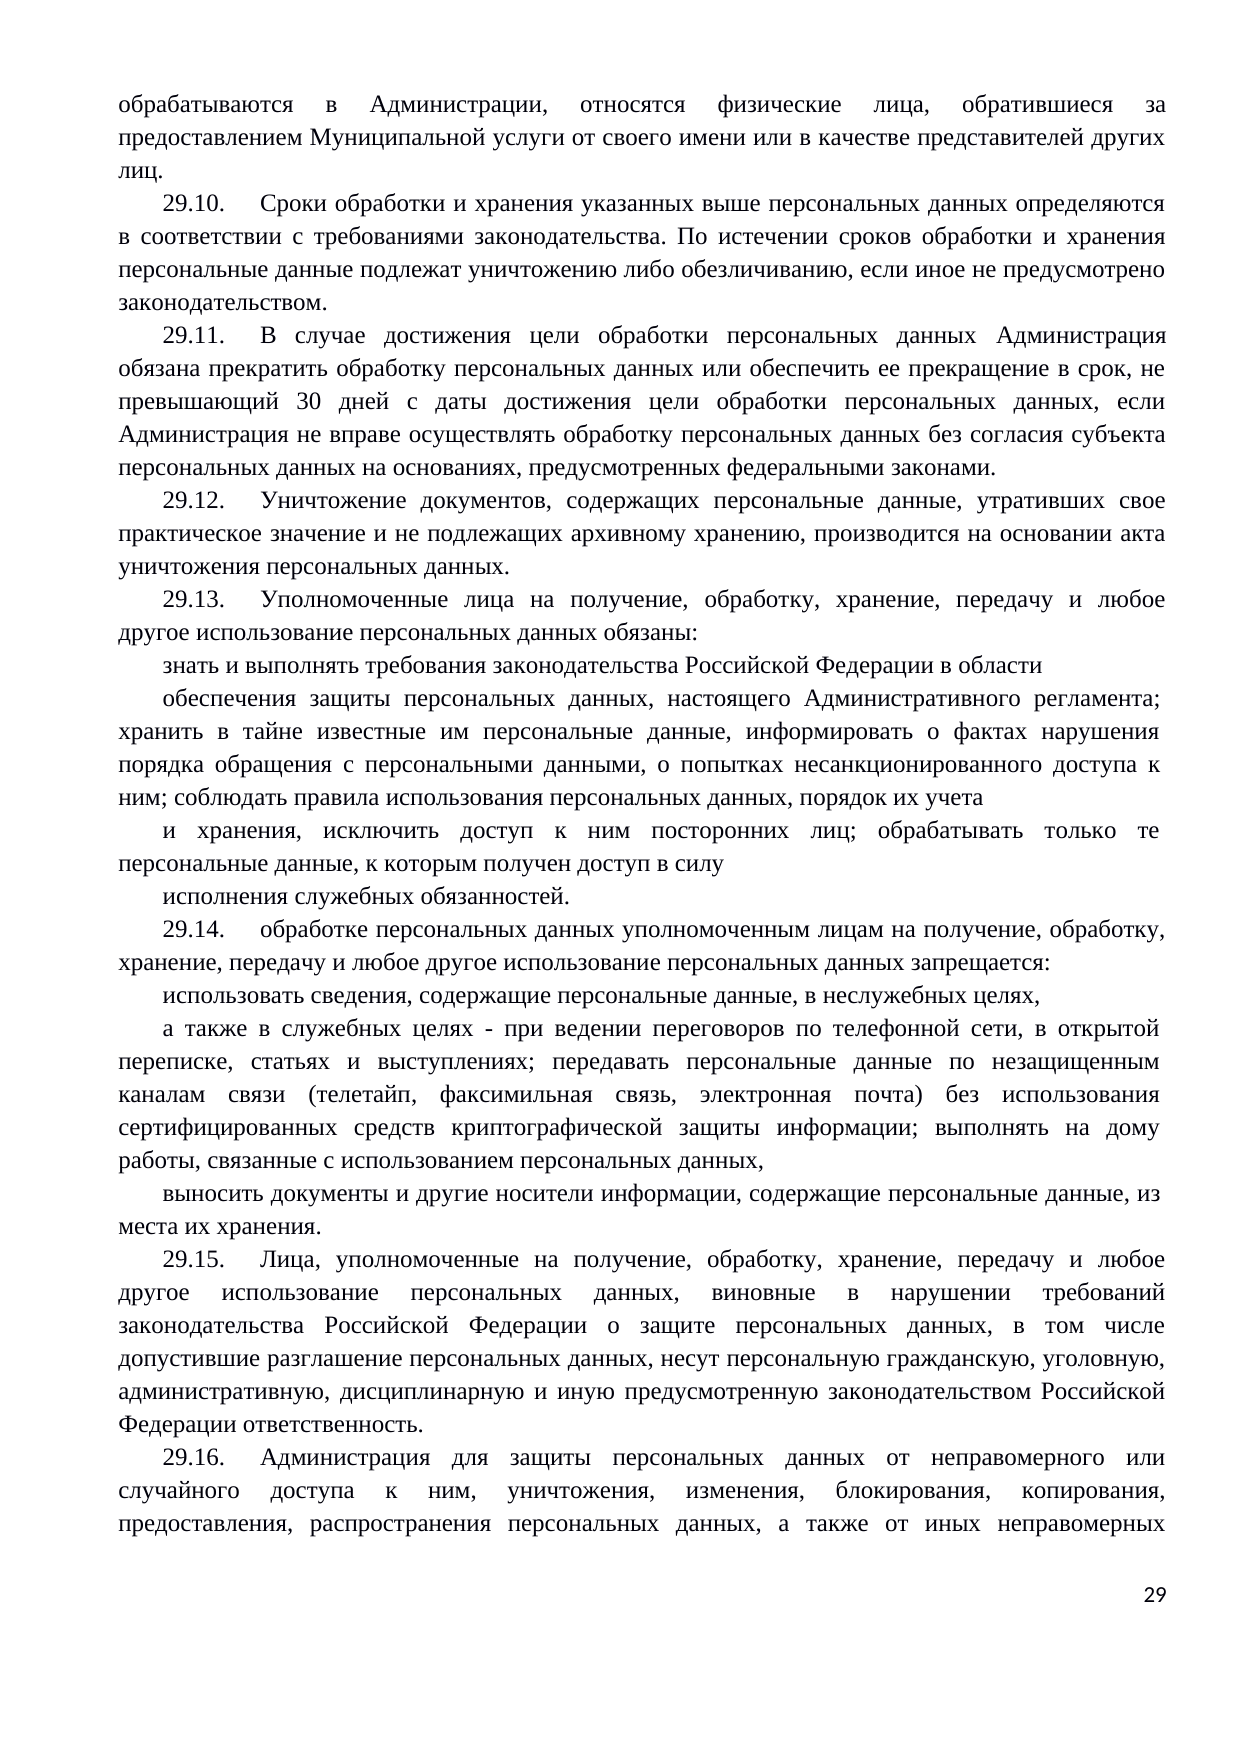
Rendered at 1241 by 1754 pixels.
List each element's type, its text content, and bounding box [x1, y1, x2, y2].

text обеспечения защиты персональных данных, настоящего Административного регламента; хранить в тайне известные им персональные данные, информировать о фактах нарушения порядка обращения с персональными данными, о попытках несанкционированного доступа к ним; соблюдать правила использования персональных данных, порядок их учета [118, 683, 1161, 811]
list Сроки обработки и хранения указанных выше персональных данных определяются в соответствии с требованиями законодательства. По истечении сроков обработки и хранения персональные данные подлежат уничтожению либо обезличиванию, если иное не предусмотрено законодательством. [118, 188, 1166, 316]
text выносить документы и другие носители информации, содержащие персональные данные, из места их хранения. [118, 1178, 1161, 1240]
list В случае достижения цели обработки персональных данных Администрация обязана прекратить обработку персональных данных или обеспечить ее прекращение в срок, не превышающий 30 дней с даты достижения цели обработки персональных данных, если Администрация не вправе осуществлять обработку персональных данных без согласия субъекта персональных данных на основаниях, предусмотренных федеральными законами. [118, 320, 1166, 481]
list Уполномоченные лица на получение, обработку, хранение, передачу и любое другое использование персональных данных обязаны: [118, 584, 1166, 646]
list обработке персональных данных уполномоченным лицам на получение, обработку, хранение, передачу и любое другое использование персональных данных запрещается: [118, 914, 1166, 976]
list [118, 1442, 1166, 1537]
text знать и выполнять требования законодательства Российской Федерации в области [118, 650, 1161, 679]
list Лица, уполномоченные на получение, обработку, хранение, передачу и любое другое использование персональных данных, виновные в нарушении требований законодательства Российской Федерации о защите персональных данных, в том числе допустившие разглашение персональных данных, несут персональную гражданскую, уголовную, административную, дисциплинарную и иную предусмотренную законодательством Российской Федерации ответственность. [118, 1244, 1166, 1438]
text а также в служебных целях - при ведении переговоров по телефонной сети, в открытой переписке, статьях и выступлениях; передавать персональные данные по незащищенным каналам связи (телетайп, факсимильная связь, электронная почта) без использования сертифицированных средств криптографической защиты информации; выполнять на дому работы, связанные с использованием персональных данных, [118, 1013, 1161, 1174]
list Уничтожение документов, содержащих персональные данные, утративших свое практическое значение и не подлежащих архивному хранению, производится на основании акта уничтожения персональных данных. [118, 485, 1166, 580]
text использовать сведения, содержащие персональные данные, в неслужебных целях, [118, 980, 1161, 1009]
text и хранения, исключить доступ к ним посторонних лиц; обрабатывать только те персональные данные, к которым получен доступ в силу [118, 815, 1161, 877]
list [118, 89, 1166, 183]
text исполнения служебных обязанностей. [118, 881, 1161, 910]
